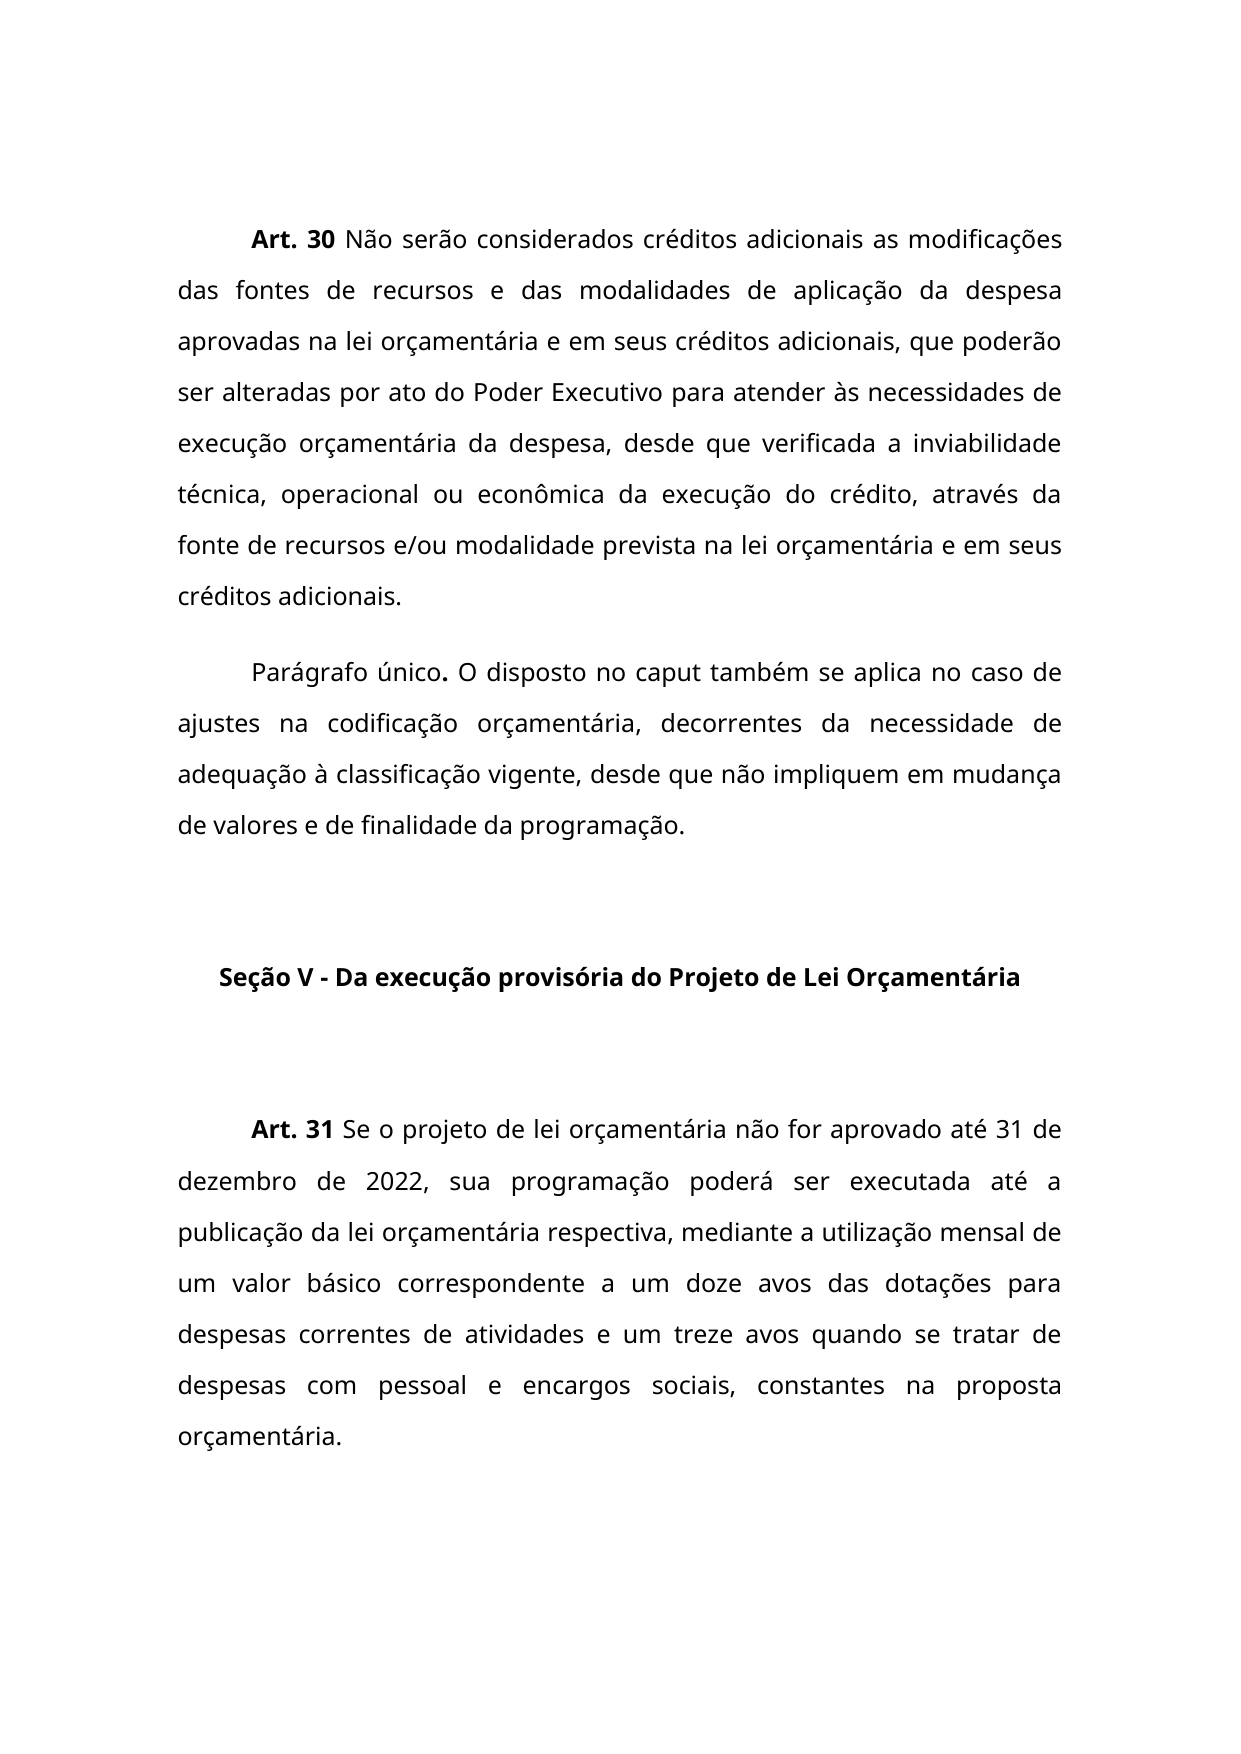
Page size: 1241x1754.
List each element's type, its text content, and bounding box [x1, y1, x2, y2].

text Parágrafo único. O disposto no caput também se aplica no caso de ajustes na codificação orçamentária, decorrentes da necessidade de adequação à classificação vigente, desde que não impliquem em mudança de valores e de finalidade da programação. [177, 655, 1063, 842]
text Art. 31 Se o projeto de lei orçamentária não for aprovado até 31 de dezembro de 2022, sua programação poderá ser executada até a publicação da lei orçamentária respectiva, mediante a utilização mensal de um valor básico correspondente a um doze avos das dotações para despesas correntes de atividades e um treze avos quando se tratar de despesas com pessoal e encargos sociais, constantes na proposta orçamentária. [177, 1112, 1063, 1452]
text Seção V - Da execução provisória do Projeto de Lei Orçamentária [177, 960, 1063, 994]
text Art. 30 Não serão considerados créditos adicionais as modificações das fontes de recursos e das modalidades de aplicação da despesa aprovadas na lei orçamentária e em seus créditos adicionais, que poderão ser alteradas por ato do Poder Executivo para atender às necessidades de execução orçamentária da despesa, desde que verificada a inviabilidade técnica, operacional ou econômica da execução do crédito, através da fonte de recursos e/ou modalidade prevista na lei orçamentária e em seus créditos adicionais. [177, 222, 1063, 613]
